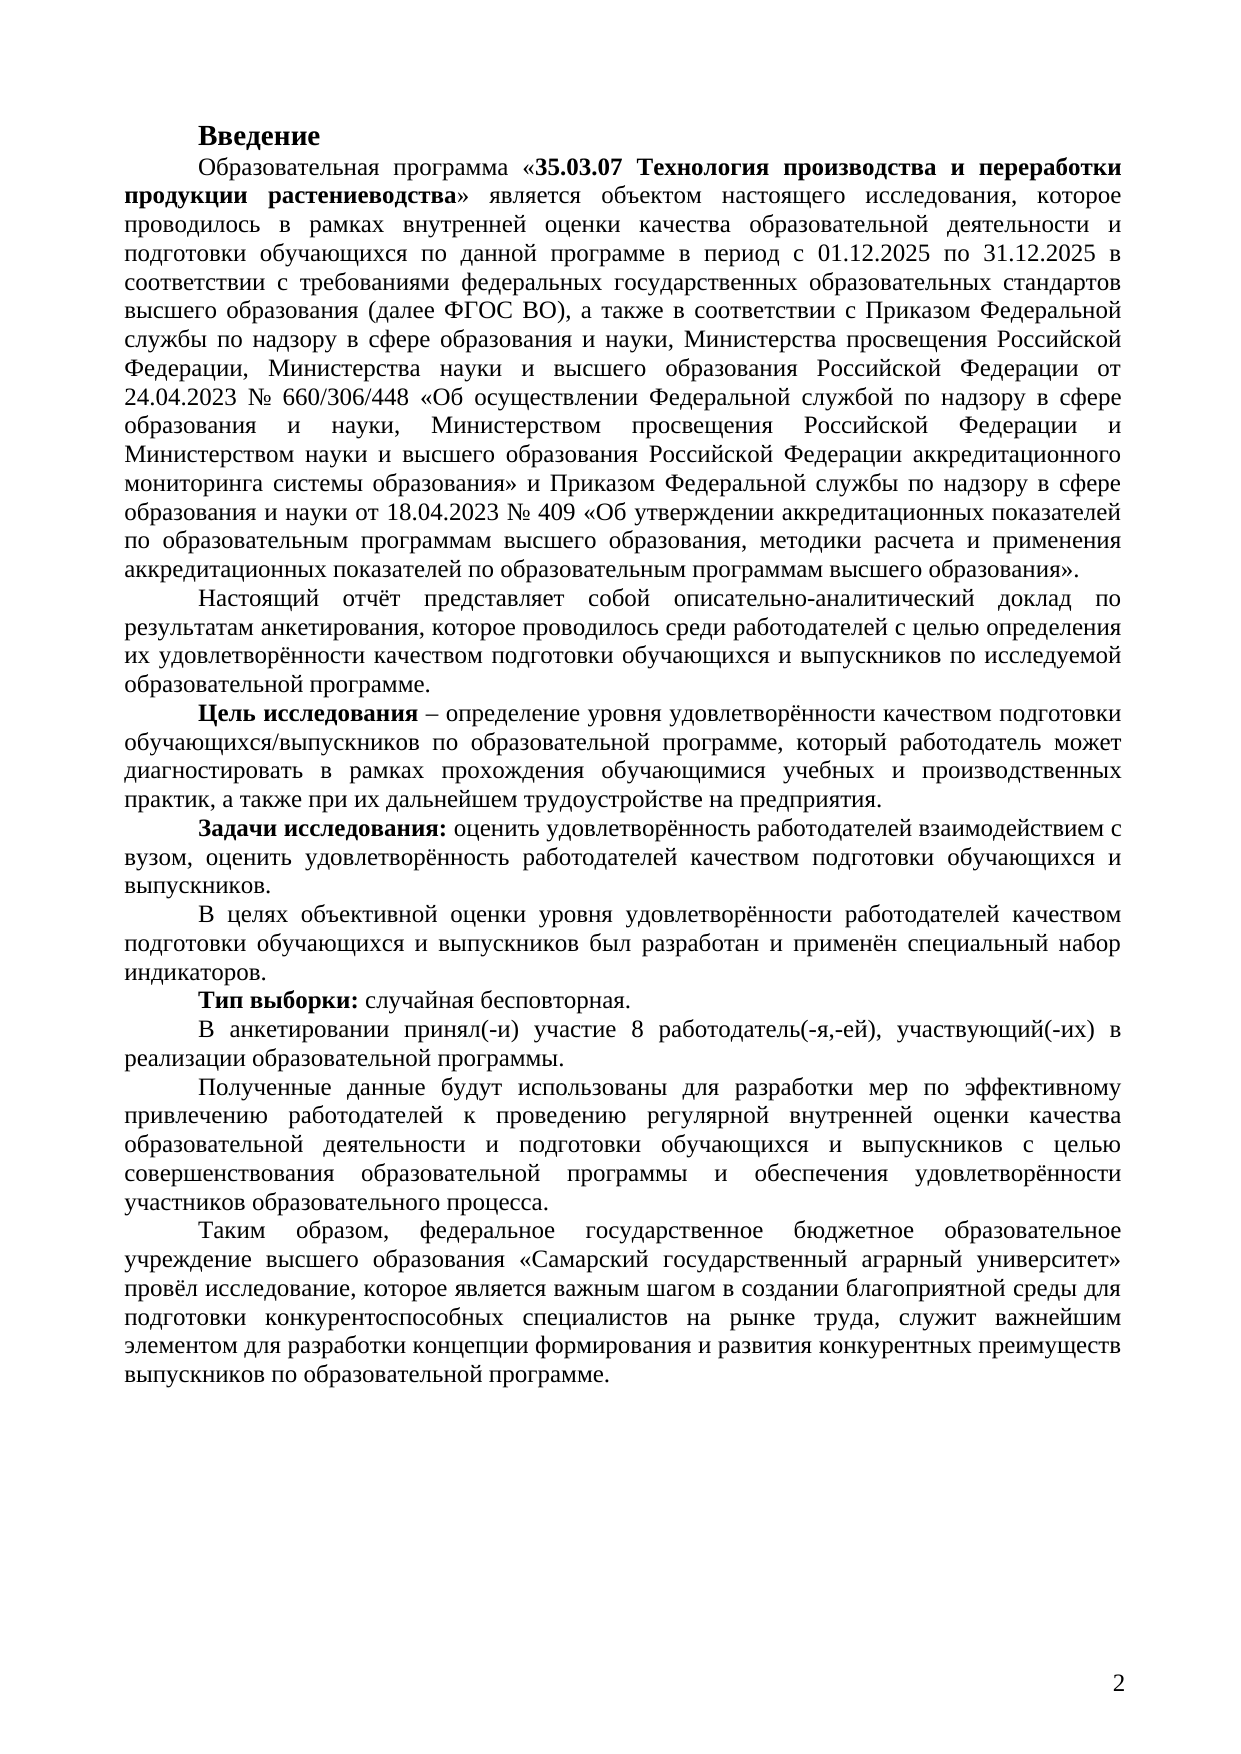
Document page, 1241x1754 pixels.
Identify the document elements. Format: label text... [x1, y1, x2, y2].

text Введение [124, 118, 1122, 152]
text Образовательная программа «35.03.07 Технология производства и переработки продукции растениеводства» является объектом настоящего исследования, которое проводилось в рамках внутренней оценки качества образовательной деятельности и подготовки обучающихся по данной программе в период с 01.12.2025 по 31.12.2025 в соответствии с требованиями федеральных государственных образовательных стандартов высшего образования (далее ФГОС ВО), а также в соответствии с Приказом Федеральной службы по надзору в сфере образования и науки, Министерства просвещения Российской Федерации, Министерства науки и высшего образования Российской Федерации от 24.04.2023 № 660/306/448 «Об осуществлении Федеральной службой по надзору в сфере образования и науки, Министерством просвещения Российской Федерации и Министерством науки и высшего образования Российской Федерации аккредитационного мониторинга системы образования» и Приказом Федеральной службы по надзору в сфере образования и науки от 18.04.2023 № 409 «Об утверждении аккредитационных показателей по образовательным программам высшего образования, методики расчета и применения аккредитационных показателей по образовательным программам высшего образования». [124, 152, 1122, 583]
text Полученные данные будут использованы для разработки мер по эффективному привлечению работодателей к проведению регулярной внутренней оценки качества образовательной деятельности и подготовки обучающихся и выпускников с целью совершенствования образовательной программы и обеспечения удовлетворённости участников образовательного процесса. [124, 1072, 1122, 1215]
text Тип выборки: случайная бесповторная. [124, 985, 1122, 1014]
text Таким образом, федеральное государственное бюджетное образовательное учреждение высшего образования «Самарский государственный аграрный университет» провёл исследование, которое является важным шагом в создании благоприятной среды для подготовки конкурентоспособных специалистов на рынке труда, служит важнейшим элементом для разработки концепции формирования и развития конкурентных преимуществ выпускников по образовательной программе. [124, 1215, 1122, 1388]
text Настоящий отчёт представляет собой описательно-аналитический доклад по результатам анкетирования, которое проводилось среди работодателей с целью определения их удовлетворённости качеством подготовки обучающихся и выпускников по исследуемой образовательной программе. [124, 583, 1122, 698]
text Цель исследования – определение уровня удовлетворённости качеством подготовки обучающихся/выпускников по образовательной программе, который работодатель может диагностировать в рамках прохождения обучающимися учебных и производственных практик, а также при их дальнейшем трудоустройстве на предприятия. [124, 698, 1122, 813]
text В анкетировании принял(-и) участие 8 работодатель(-я,-ей), участвующий(-их) в реализации образовательной программы. [124, 1014, 1122, 1072]
text Задачи исследования: оценить удовлетворённость работодателей взаимодействием с вузом, оценить удовлетворённость работодателей качеством подготовки обучающихся и выпускников. [124, 813, 1122, 899]
text В целях объективной оценки уровня удовлетворённости работодателей качеством подготовки обучающихся и выпускников был разработан и применён специальный набор индикаторов. [124, 899, 1122, 985]
